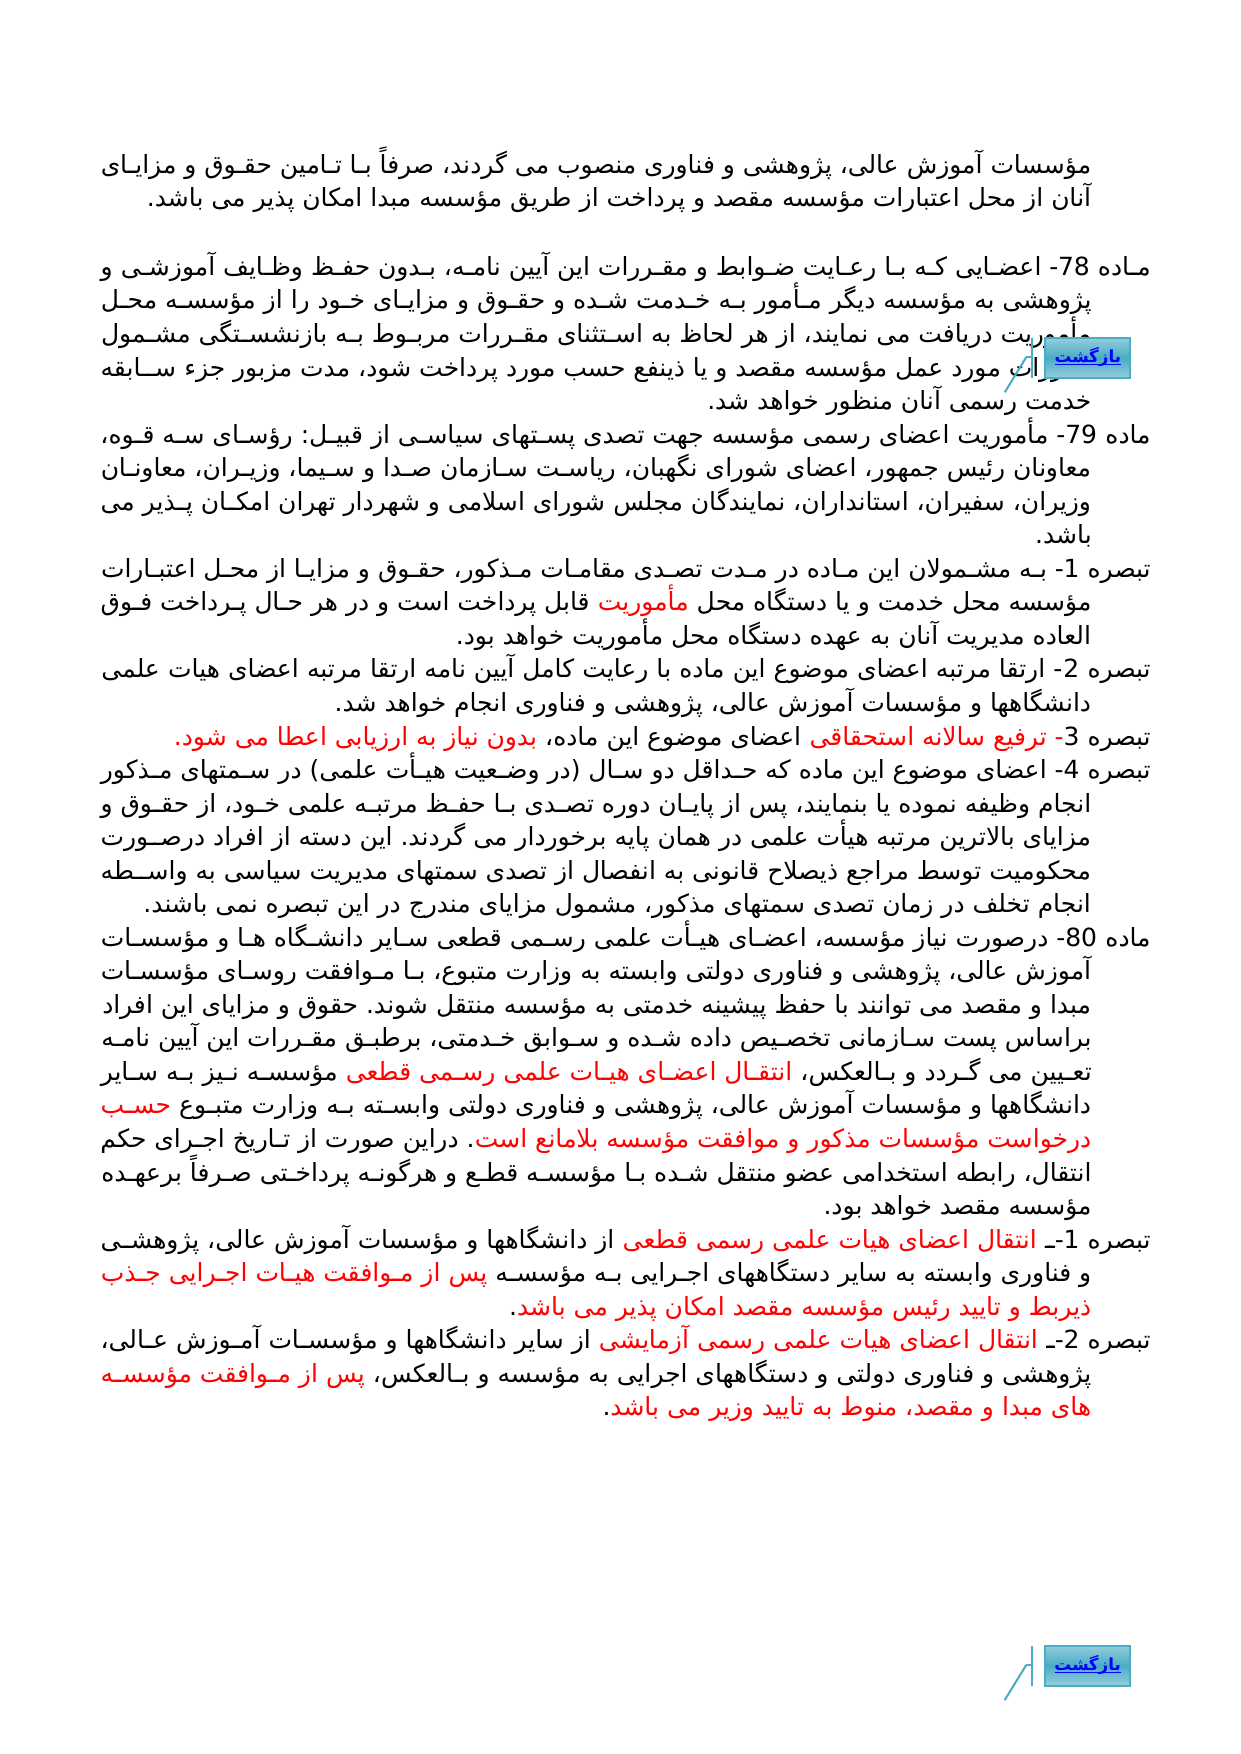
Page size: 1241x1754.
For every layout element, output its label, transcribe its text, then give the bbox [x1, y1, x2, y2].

text ماده 79- مأموریت اعضای رسمی مؤسسه جهت تصدی پستهای سیاسی از قبیل: رؤسای سه قوه، معاونان رئیس جمهور، اعضای شورای نگهبان، ریاست سازمان صدا و سیما، وزیران، معاونان وزیران، سفیران، استانداران، نمایندگان مجلس شورای اسلامی و شهردار تهران امکان پذیر می باشد. [100, 420, 1151, 549]
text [100, 150, 1151, 213]
text تبصره 2- ارتقا مرتبه اعضای موضوع این ماده با رعایت کامل آیین نامه ارتقا مرتبه اعضای هیات علمی دانشگاهها و مؤسسات آموزش عالی، پژوهشی و فناوری انجام خواهد شد. [100, 654, 1151, 717]
text ماده 78- اعضایی که با رعایت ضوابط و مقررات این آیین نامه، بدون حفظ وظایف آموزشی و پژوهشی به مؤسسه دیگر مأمور به خدمت شده و حقوق و مزایای خود را از مؤسسه محل مأموریت دریافت می نمایند، از هر لحاظ به استثنای مقررات مربوط به بازنشستگی مشمول مقررات مورد عمل مؤسسه مقصد و یا ذینفع حسب مورد پرداخت شود، مدت مزبور جزء سابقه خدمت رسمی آنان منظور خواهد شد. [100, 252, 1151, 415]
text ماده 80- درصورت نیاز مؤسسه، اعضای هیأت علمی رسمی قطعی سایر دانشگاه ها و مؤسسات آموزش عالی، پژوهشی و فناوری دولتی وابسته به وزارت متبوع، با موافقت روسای مؤسسات مبدا و مقصد می توانند با حفظ پیشینه خدمتی به مؤسسه منتقل شوند. حقوق و مزایای این افراد براساس پست سازمانی تخصیص داده شده و سوابق خدمتی، برطبق مقررات این آیین نامه تعیین می گردد و بالعکس، انتقال اعضای هیات علمی رسمی قطعی مؤسسه نیز به سایر دانشگاهها و مؤسسات آموزش عالی، پژوهشی و فناوری دولتی وابسته به وزارت متبوع حسب درخواست مؤسسات مذکور و موافقت مؤسسه بلامانع است. دراین صورت از تاریخ اجرای حکم انتقال، رابطه استخدامی عضو منتقل شده با مؤسسه قطع و هرگونه پرداختی صرفاً برعهده مؤسسه مقصد خواهد بود. [100, 923, 1151, 1220]
text تبصره 4- اعضای موضوع این ماده که حداقل دو سال (در وضعیت هیأت علمی) در سمتهای مذکور انجام وظیفه نموده یا بنمایند، پس از پایان دوره تصدی با حفظ مرتبه علمی خود، از حقوق و مزایای بالاترین مرتبه هیأت علمی در همان پایه برخوردار می گردند. این دسته از افراد درصورت محکومیت توسط مراجع ذیصلاح قانونی به انفصال از تصدی سمتهای مدیریت سیاسی به واسطه انجام تخلف در زمان تصدی سمتهای مذکور، مشمول مزایای مندرج در این تبصره نمی باشند. [100, 755, 1151, 918]
text تبصره 2- انتقال اعضای هیات علمی رسمی آزمایشی از سایر دانشگاهها و مؤسسات آموزش عالی، پژوهشی و فناوری دولتی و دستگاههای اجرایی به مؤسسه و بالعکس، پس از موافقت مؤسسه های مبدا و مقصد، منوط به تایید وزیر می باشد. [100, 1325, 1151, 1422]
text تبصره 3- ترفیع سالانه استحقاقی اعضای موضوع این ماده، بدون نیاز به ارزیابی اعطا می شود. [100, 722, 1151, 751]
text تبصره 1- به مشمولان این ماده در مدت تصدی مقامات مذکور، حقوق و مزایا از محل اعتبارات مؤسسه محل خدمت و یا دستگاه محل مأموریت قابل پرداخت است و در هر حال پرداخت فوق العاده مدیریت آنان به عهده دستگاه محل مأموریت خواهد بود. [100, 554, 1151, 650]
text تبصره 1- انتقال اعضای هیات علمی رسمی قطعی از دانشگاهها و مؤسسات آموزش عالی، پژوهشی و فناوری وابسته به سایر دستگاههای اجرایی به مؤسسه پس از موافقت هیات اجرایی جذب ذیربط و تایید رئیس مؤسسه مقصد امکان پذیر می باشد. [100, 1225, 1151, 1321]
